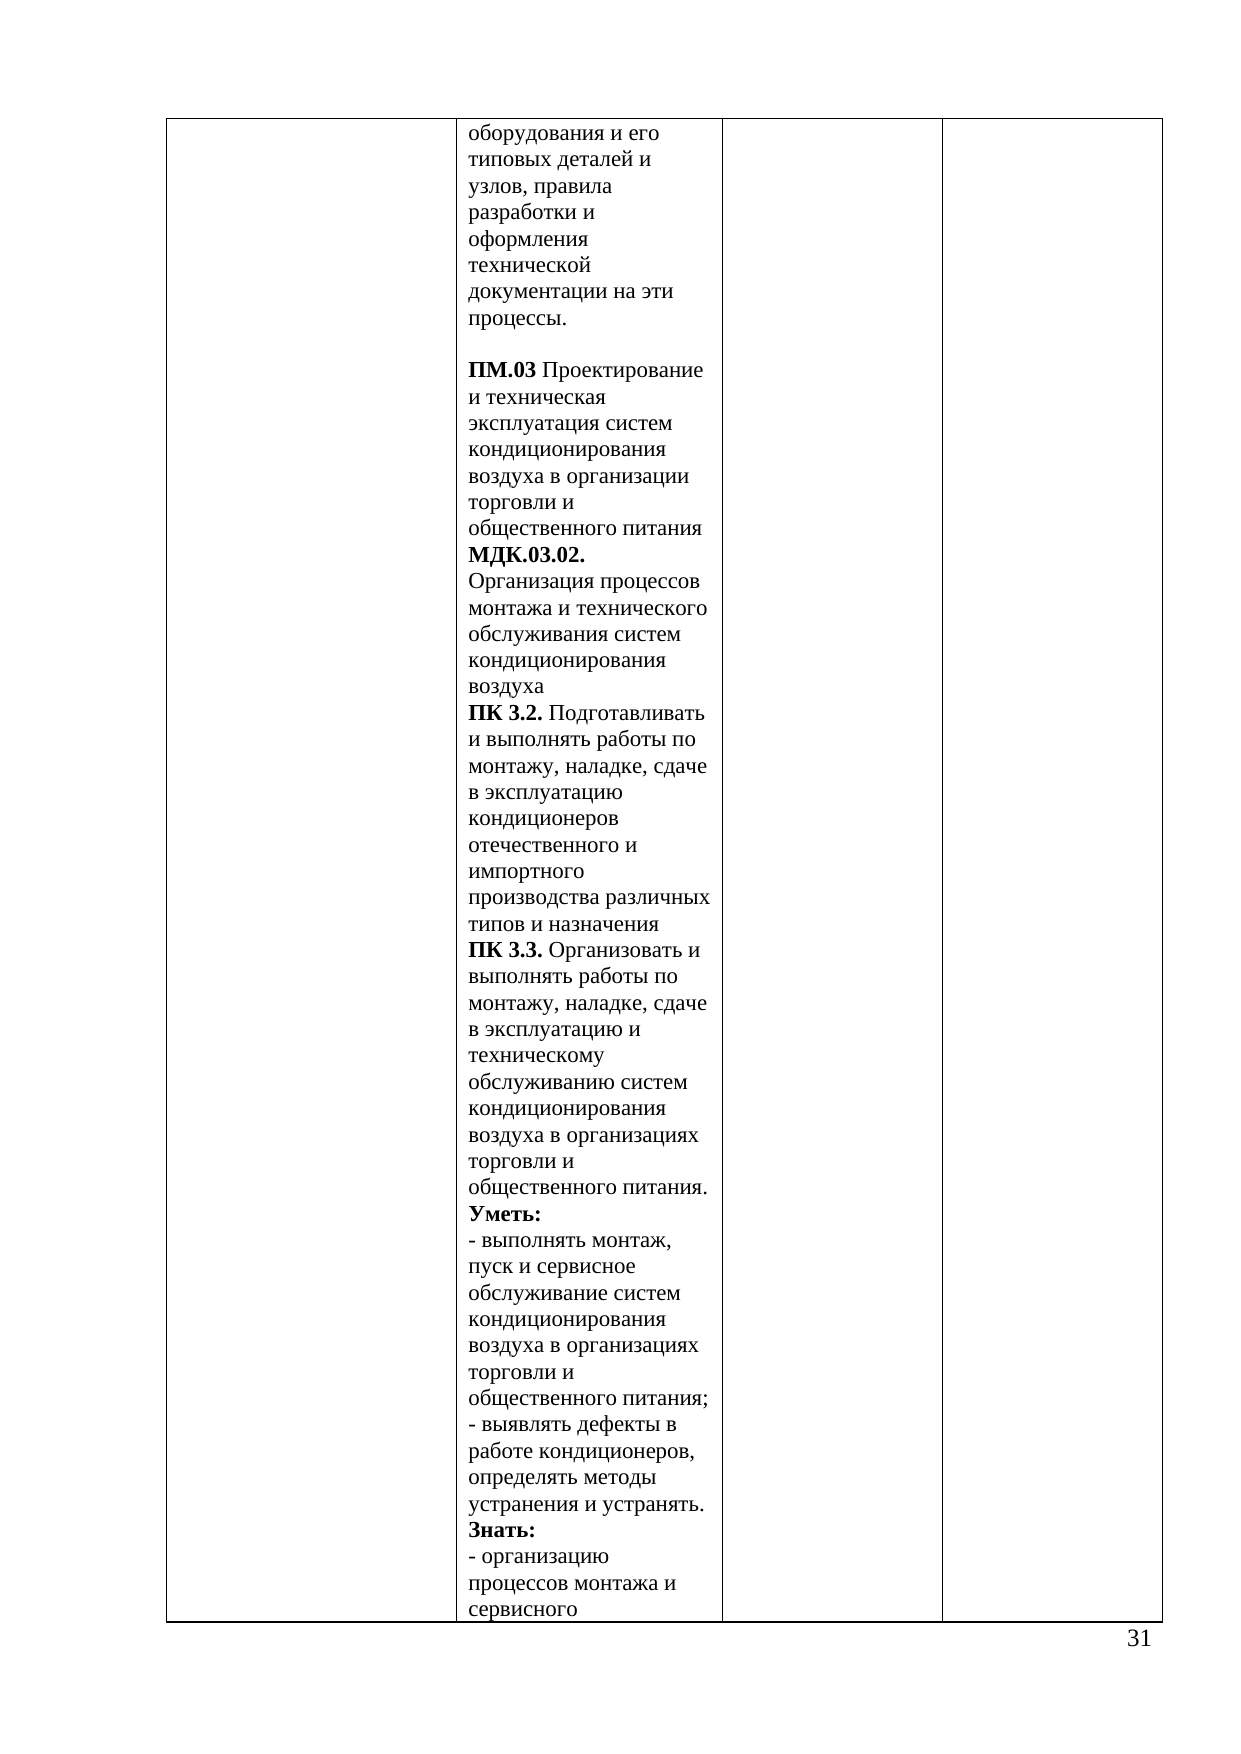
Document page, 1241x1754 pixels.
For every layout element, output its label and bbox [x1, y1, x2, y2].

table_cell [167, 119, 456, 1621]
table_cell [943, 119, 1162, 1621]
table_cell [723, 119, 942, 1621]
table_cell [457, 119, 722, 1621]
